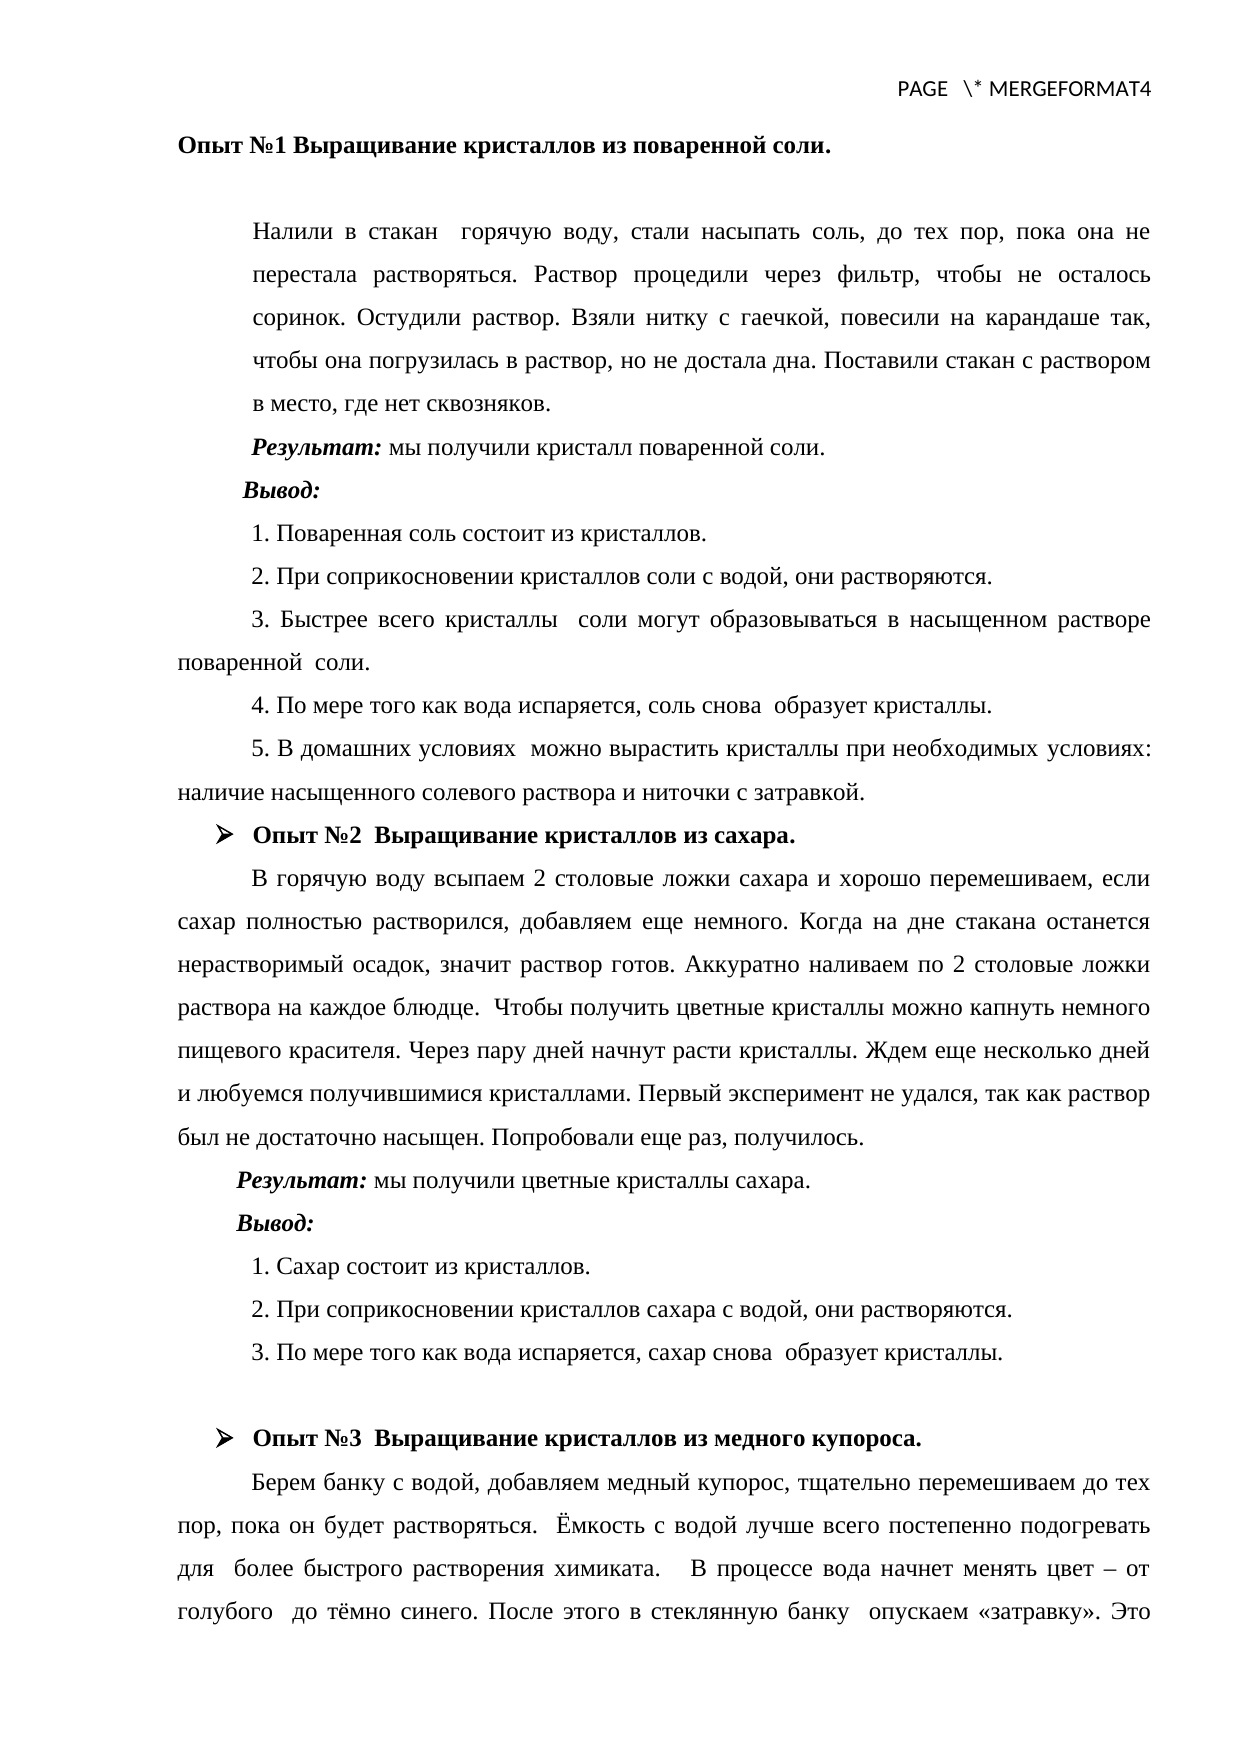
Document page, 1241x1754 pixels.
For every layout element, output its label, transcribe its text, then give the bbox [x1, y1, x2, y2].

text Вывод: [177, 1208, 1152, 1237]
text Опыт №1 Выращивание кристаллов из поваренной соли. [177, 130, 1152, 158]
list В горячую воду всыпаем 2 столовые ложки сахара и хорошо перемешиваем, если сахар полностью растворился, добавляем еще немного. Когда на дне стакана останется нерастворимый осадок, значит раствор готов. Аккуратно наливаем по 2 столовые ложки раствора на каждое блюдце. Чтобы получить цветные кристаллы можно капнуть немного пищевого красителя. Через пару дней начнут расти кристаллы. Ждем еще несколько дней и любуемся получившимися кристаллами. Первый эксперимент не удался, так как раствор был не достаточно насыщен. Попробовали еще раз, получилось. [177, 863, 1152, 1150]
list Налили в стакан горячую воду, стали насыпать соль, до тех пор, пока она не перестала растворяться. Раствор процедили через фильтр, чтобы не осталось соринок. Остудили раствор. Взяли нитку с гаечкой, повесили на карандаше так, чтобы она погрузилась в раствор, но не достала дна. Поставили стакан с раствором в место, где нет сквозняков. [252, 216, 1152, 417]
list 2. При соприкосновении кристаллов соли с водой, они растворяются. [177, 561, 1152, 590]
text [177, 1467, 1152, 1625]
text Результат: мы получили цветные кристаллы сахара. [177, 1165, 1152, 1193]
list 3. Быстрее всего кристаллы соли могут образовываться в насыщенном растворе поваренной соли. [177, 604, 1152, 676]
text 1. Сахар состоит из кристаллов. [177, 1251, 1152, 1280]
list 3. По мере того как вода испаряется, сахар снова образует кристаллы. [177, 1337, 1152, 1366]
list 5. В домашних условиях можно вырастить кристаллы при необходимых условиях: наличие насыщенного солевого раствора и ниточки с затравкой. [177, 733, 1152, 805]
list Опыт №3 Выращивание кристаллов из медного купороса. [215, 1423, 1152, 1452]
list 4. По мере того как вода испаряется, соль снова образует кристаллы. [177, 690, 1152, 719]
list 2. При соприкосновении кристаллов сахара с водой, они растворяются. [177, 1294, 1152, 1323]
list Опыт №2 Выращивание кристаллов из сахара. [215, 820, 1152, 848]
text 1. Поваренная соль состоит из кристаллов. [177, 518, 1152, 547]
text Вывод: [177, 475, 1152, 503]
text Результат: мы получили кристалл поваренной соли. [177, 432, 1152, 460]
